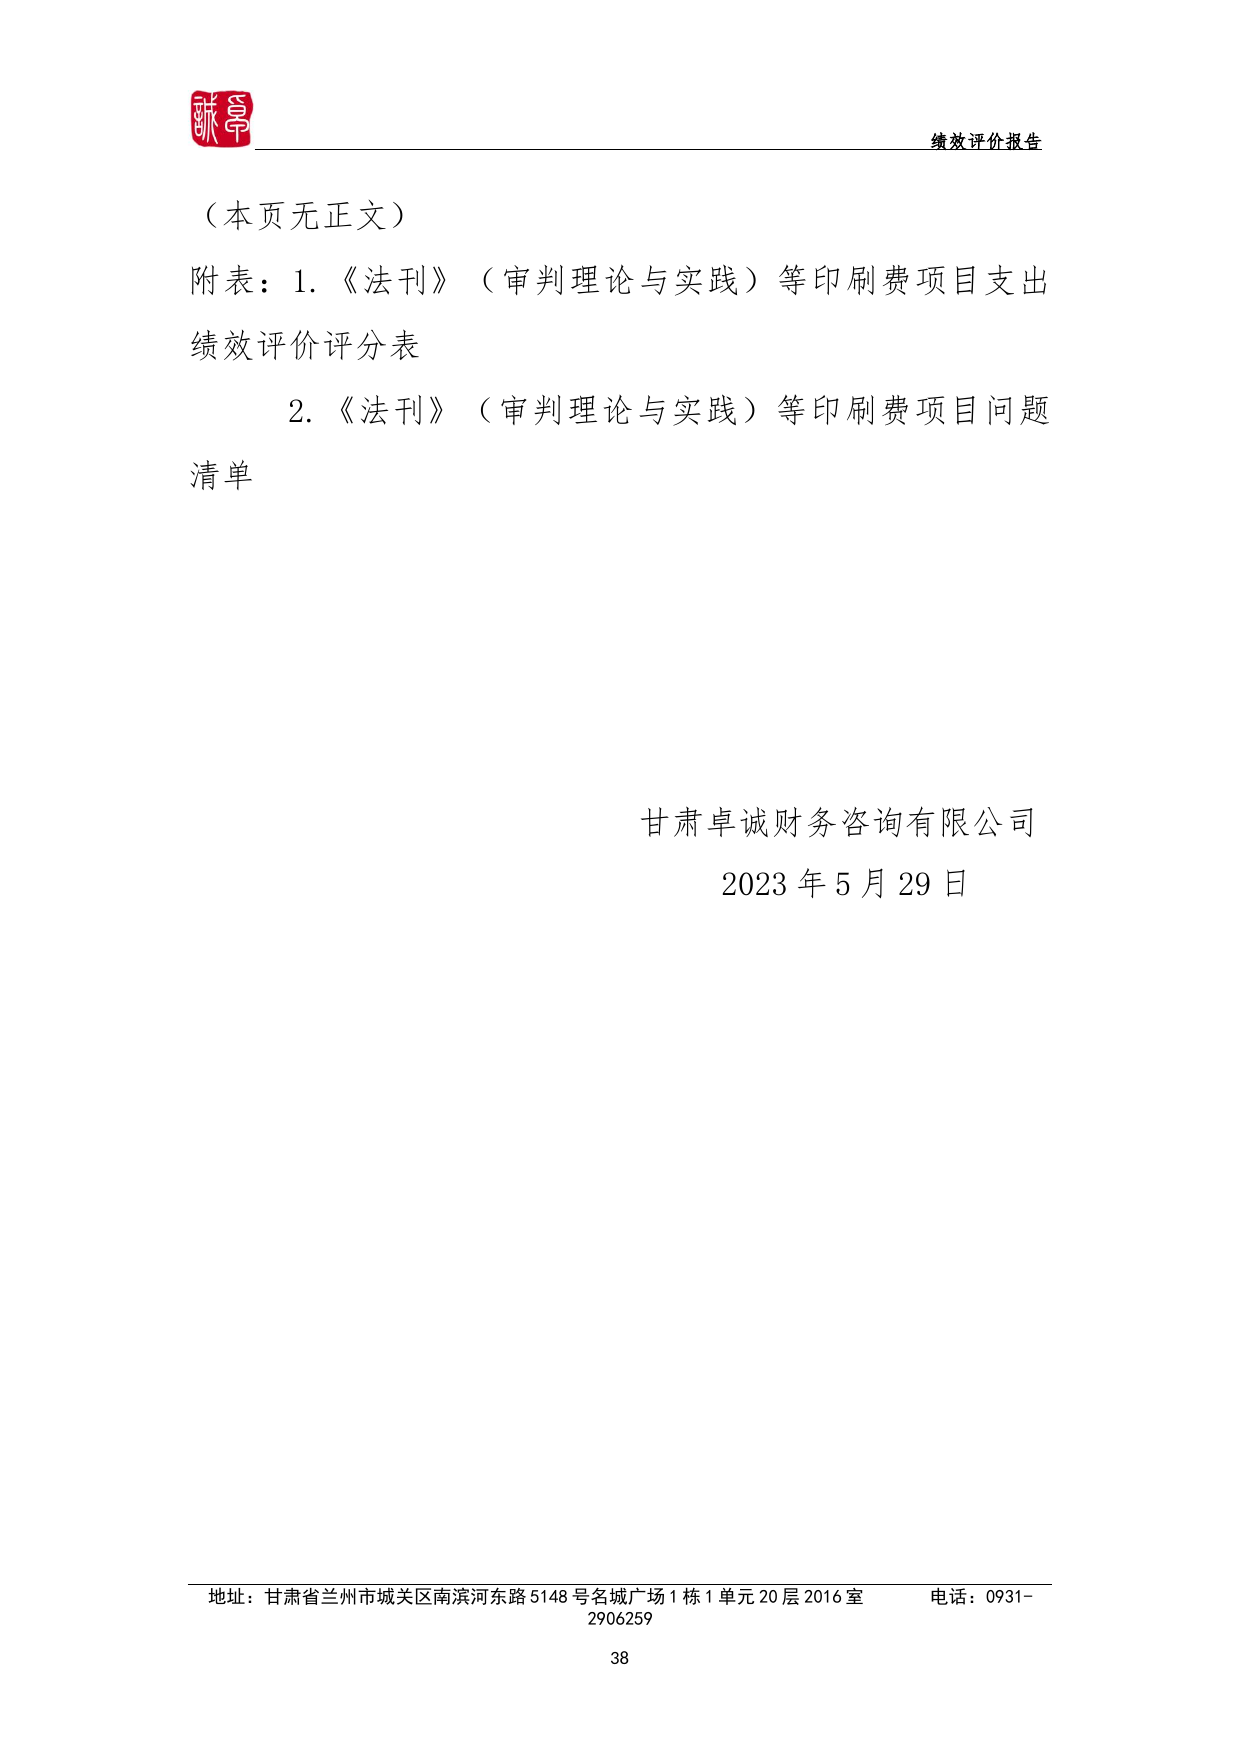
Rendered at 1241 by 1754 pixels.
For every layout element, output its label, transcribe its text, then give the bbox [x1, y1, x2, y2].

picture [187, 90, 255, 148]
text 附表：1.《法刊》（审判理论与实践）等印刷费项目支出绩效评价评分表 [188, 246, 1052, 376]
text 甘肃卓诚财务咨询有限公司 [188, 801, 1052, 839]
text 2.《法刊》（审判理论与实践）等印刷费项目问题清单 [188, 376, 1052, 506]
text （本页无正文） [188, 181, 1052, 246]
text 2023年5月29日 [179, 862, 1061, 902]
